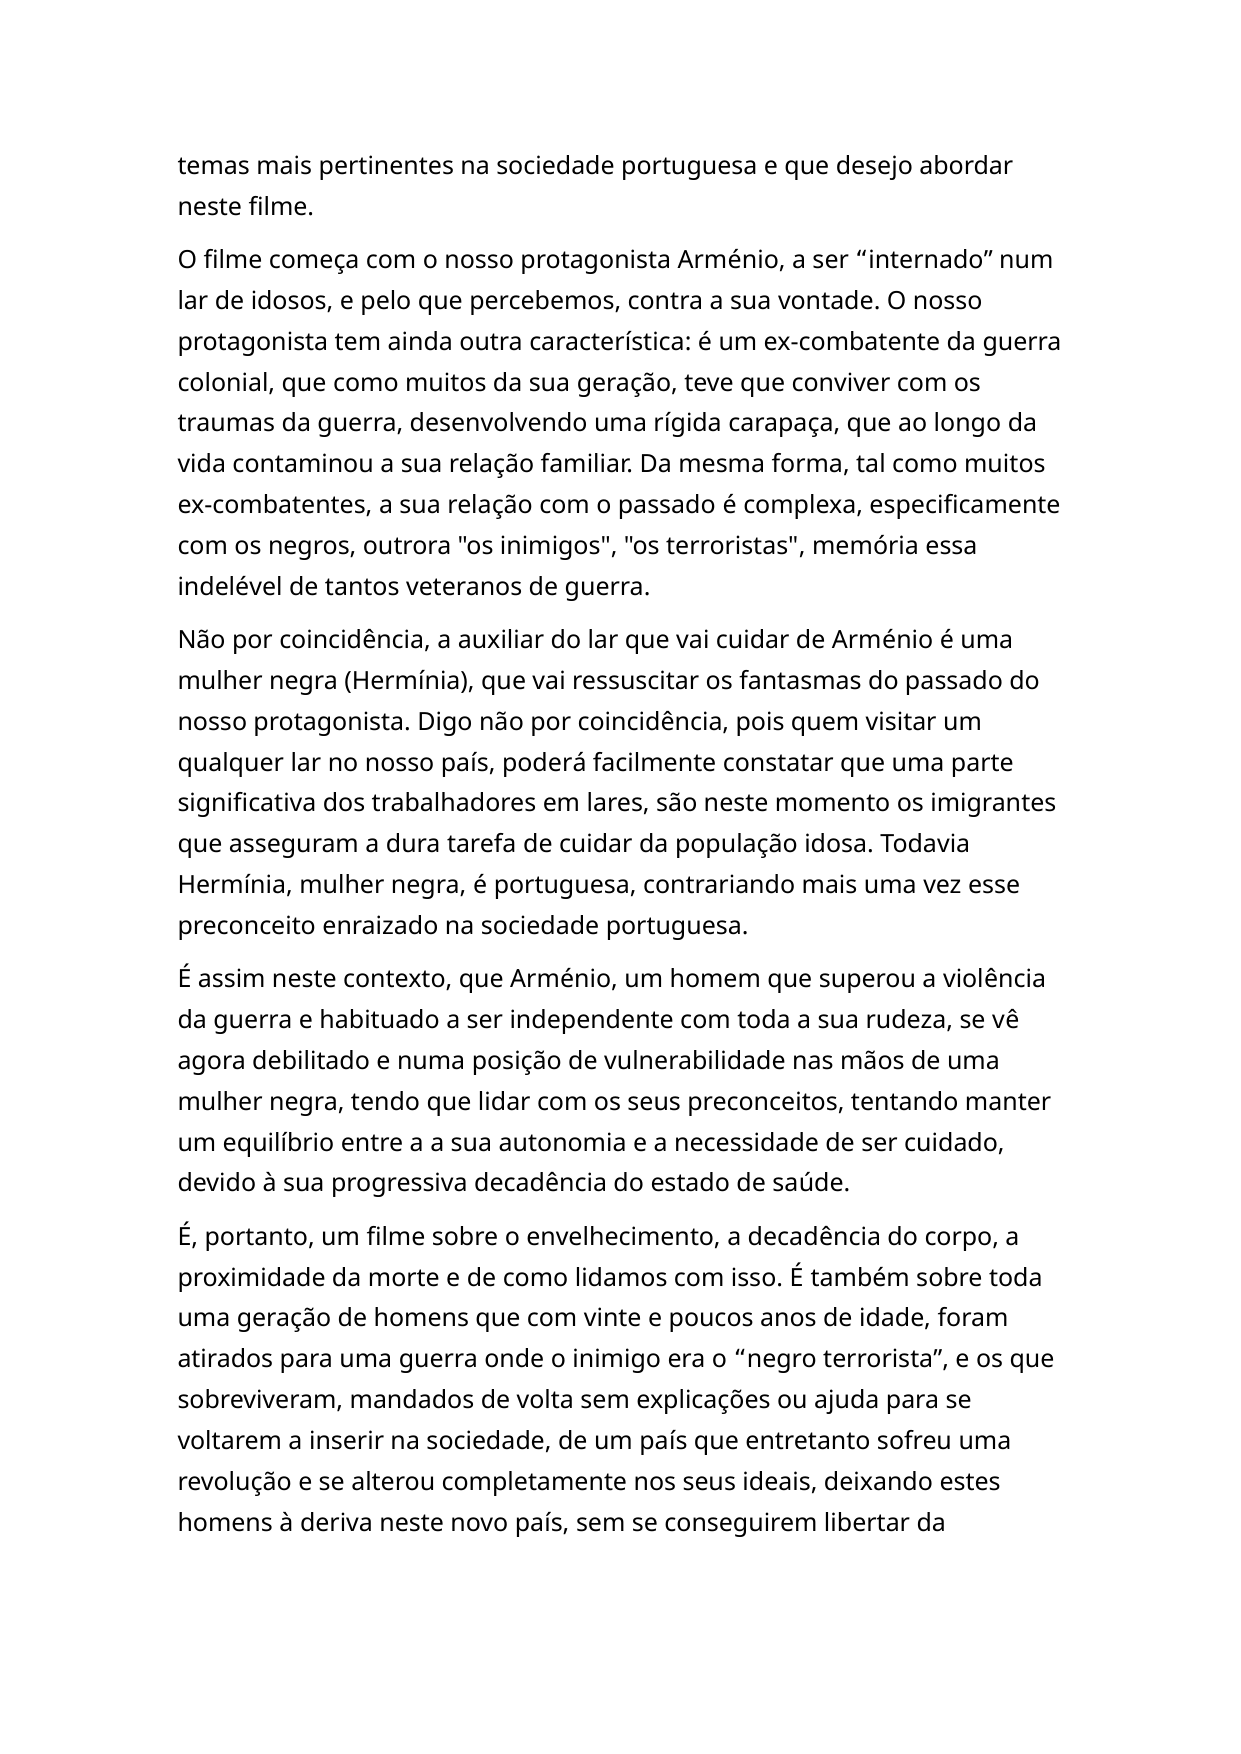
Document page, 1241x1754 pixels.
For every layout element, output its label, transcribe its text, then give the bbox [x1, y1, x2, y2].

text O filme começa com o nosso protagonista Arménio, a ser “internado” num lar de idosos, e pelo que percebemos, contra a sua vontade. O nosso protagonista tem ainda outra característica: é um ex-combatente da guerra colonial, que como muitos da sua geração, teve que conviver com os traumas da guerra, desenvolvendo uma rígida carapaça, que ao longo da vida contaminou a sua relação familiar. Da mesma forma, tal como muitos ex-combatentes, a sua relação com o passado é complexa, especificamente com os negros, outrora "os inimigos", "os terroristas", memória essa indelével de tantos veteranos de guerra. [177, 242, 1063, 602]
text Não por coincidência, a auxiliar do lar que vai cuidar de Arménio é uma mulher negra (Hermínia), que vai ressuscitar os fantasmas do passado do nosso protagonista. Digo não por coincidência, pois quem visitar um qualquer lar no nosso país, poderá facilmente constatar que uma parte significativa dos trabalhadores em lares, são neste momento os imigrantes que asseguram a dura tarefa de cuidar da população idosa. Todavia Hermínia, mulher negra, é portuguesa, contrariando mais uma vez esse preconceito enraizado na sociedade portuguesa. [177, 622, 1063, 942]
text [177, 1218, 1063, 1538]
text É assim neste contexto, que Arménio, um homem que superou a violência da guerra e habituado a ser independente com toda a sua rudeza, se vê agora debilitado e numa posição de vulnerabilidade nas mãos de uma mulher negra, tendo que lidar com os seus preconceitos, tentando manter um equilíbrio entre a a sua autonomia e a necessidade de ser cuidado, devido à sua progressiva decadência do estado de saúde. [177, 961, 1063, 1199]
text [177, 148, 1063, 222]
